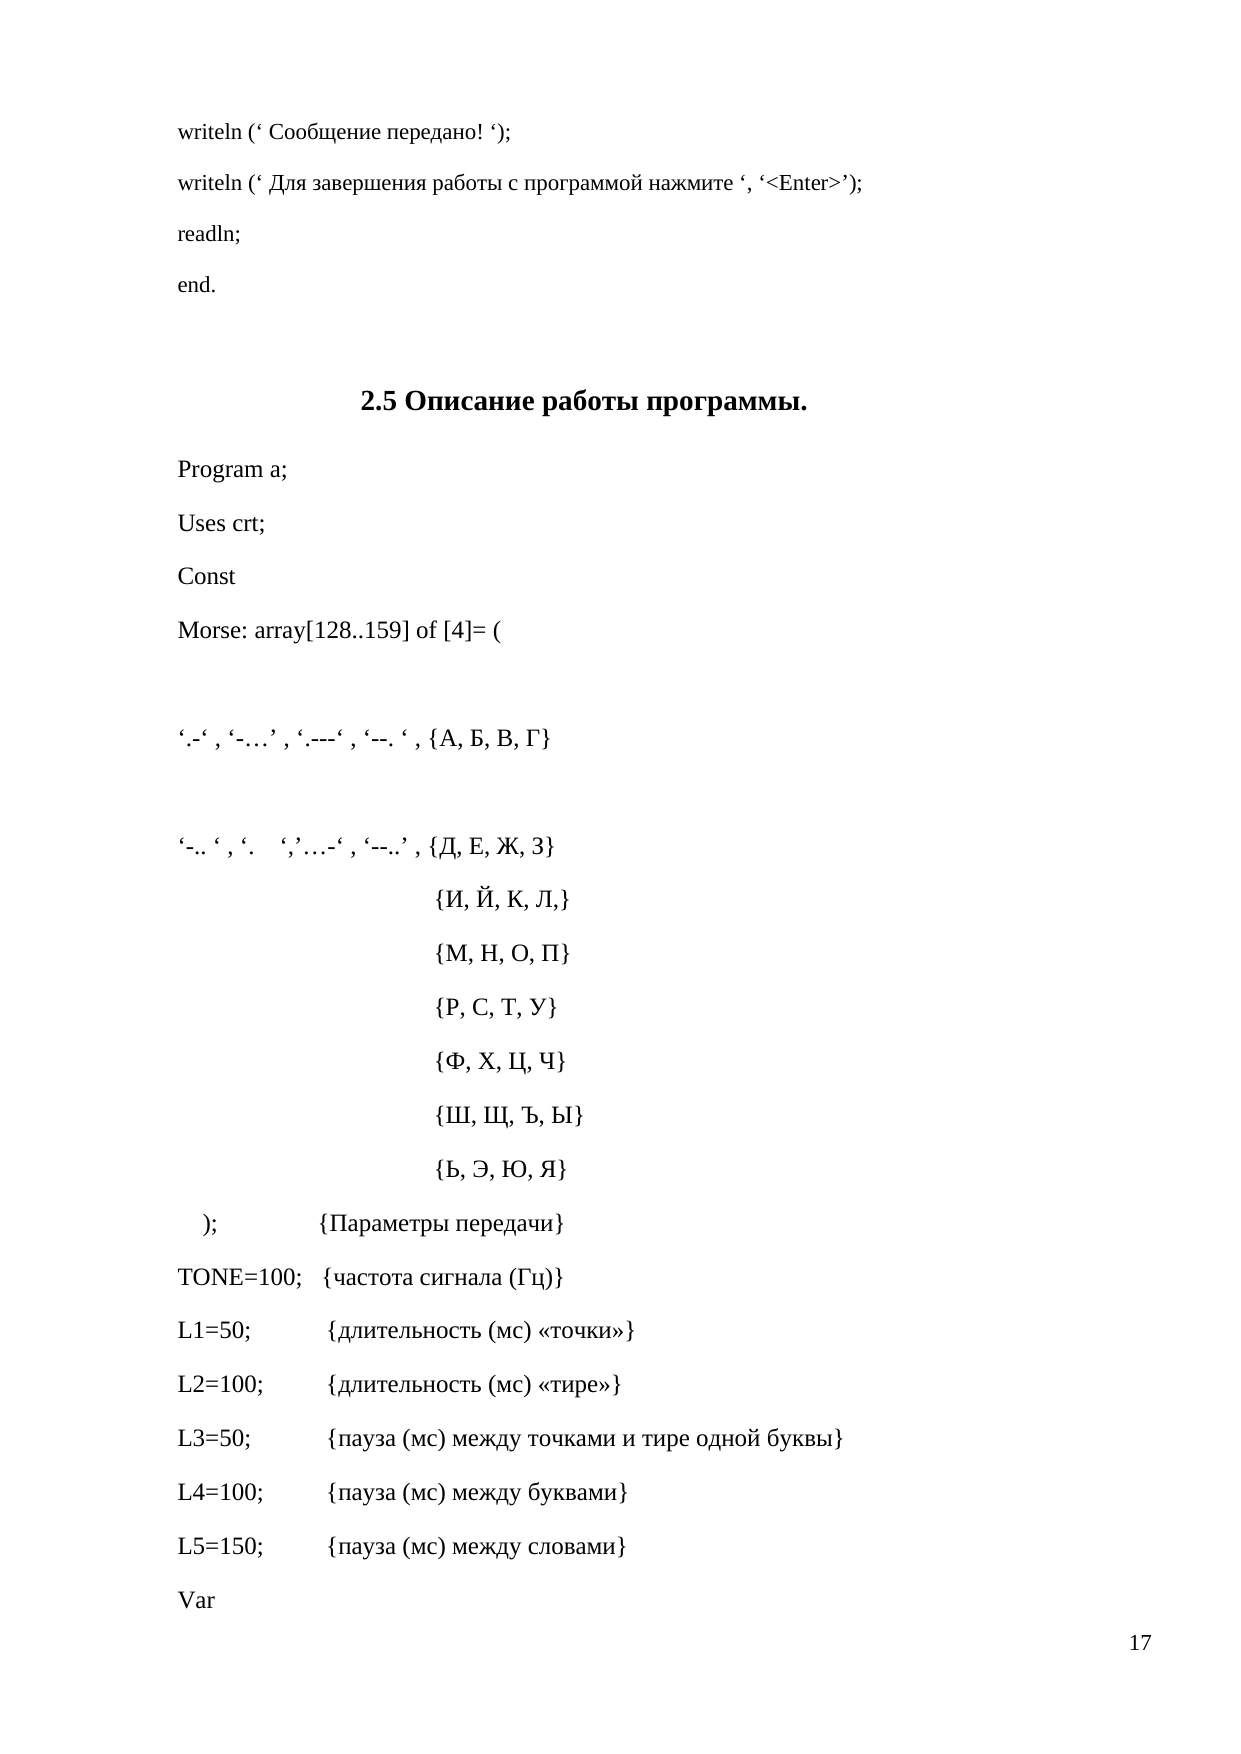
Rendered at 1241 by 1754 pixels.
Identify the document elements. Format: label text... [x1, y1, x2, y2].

text L1=50; {длительность (мс) «точки»} [177, 1315, 1152, 1344]
text L2=100; {длительность (мс) «тире»} [177, 1369, 1152, 1398]
text Const [177, 561, 1152, 590]
text {Р, С, Т, У} [177, 992, 1152, 1021]
text 2.5 Описание работы программы. [177, 383, 1152, 416]
text writeln (‘ Для завершения работы с программой нажмите ‘, ‘<Enter>’); [177, 169, 1152, 196]
text end. [177, 271, 1152, 298]
text {М, Н, О, П} [177, 938, 1152, 967]
text ‘.-‘ , ‘-…’ , ‘.---‘ , ‘--. ‘ , {А, Б, В, Г} [177, 723, 1152, 752]
text {Ф, Х, Ц, Ч} [177, 1046, 1152, 1075]
text Var [177, 1585, 1152, 1613]
text TONE=100; {частота сигнала (Гц)} [177, 1262, 1152, 1290]
text Uses crt; [177, 508, 1152, 536]
text {Ь, Э, Ю, Я} [177, 1154, 1152, 1183]
text L4=100; {пауза (мс) между буквами} [177, 1477, 1152, 1506]
text {И, Й, К, Л,} [177, 884, 1152, 913]
text writeln (‘ Сообщение передано! ‘); [177, 118, 1152, 144]
text L5=150; {пауза (мс) между словами} [177, 1531, 1152, 1559]
text L3=50; {пауза (мс) между точками и тире одной буквы} [177, 1423, 1152, 1452]
text readln; [177, 220, 1152, 247]
text {Ш, Щ, Ъ, Ы} [177, 1100, 1152, 1129]
text ‘-.. ‘ , ‘. ‘,’…-‘ , ‘--..’ , {Д, Е, Ж, З} [177, 831, 1152, 859]
text Program a; [177, 454, 1152, 482]
text Morse: array[128..159] of [4]= ( [177, 615, 1152, 644]
text ); {Параметры передачи} [177, 1208, 1152, 1236]
